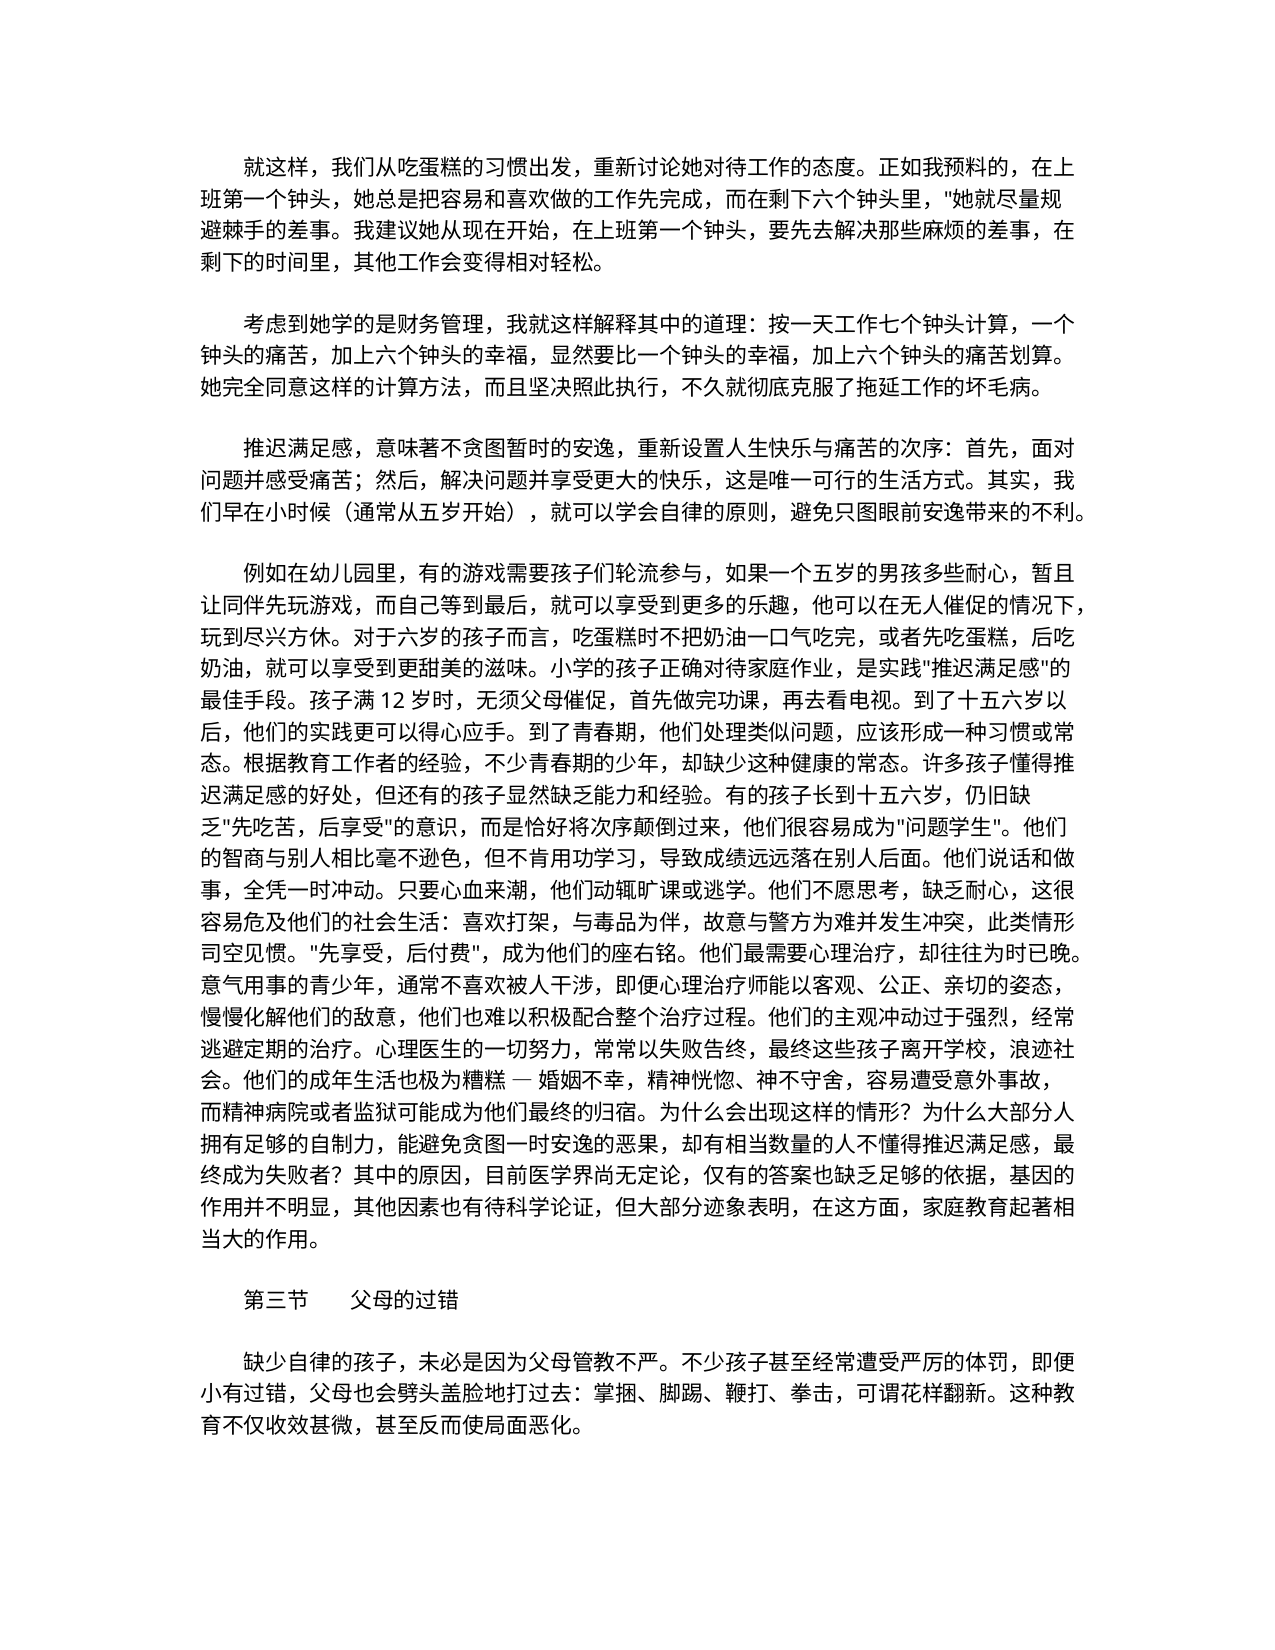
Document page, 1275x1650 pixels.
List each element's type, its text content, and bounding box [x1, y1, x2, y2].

text 就这样，我们从吃蛋糕的习惯出发，重新讨论她对待工作的态度。正如我预料的，在上班第一个钟头，她总是把容易和喜欢做的工作先完成，而在剩下六个钟头里，"她就尽量规避棘手的差事。我建议她从现在开始，在上班第一个钟头，要先去解决那些麻烦的差事，在剩下的时间里，其他工作会变得相对轻松。 [200, 150, 1075, 277]
text 考虑到她学的是财务管理，我就这样解释其中的道理：按一天工作七个钟头计算，一个钟头的痛苦，加上六个钟头的幸福，显然要比一个钟头的幸福，加上六个钟头的痛苦划算。她完全同意这样的计算方法，而且坚决照此执行，不久就彻底克服了拖延工作的坏毛病。 [200, 307, 1075, 402]
text 第三节 父母的过错 [200, 1283, 1075, 1315]
text 推迟满足感，意味著不贪图暂时的安逸，重新设置人生快乐与痛苦的次序：首先，面对问题并感受痛苦；然后，解决问题并享受更大的快乐，这是唯一可行的生活方式。其实，我们早在小时候（通常从五岁开始），就可以学会自律的原则，避免只图眼前安逸带来的不利。 [200, 431, 1075, 526]
text 缺少自律的孩子，未必是因为父母管教不严。不少孩子甚至经常遭受严厉的体罚，即便小有过错，父母也会劈头盖脸地打过去：掌捆、脚踢、鞭打、拳击，可谓花样翻新。这种教育不仅收效甚微，甚至反而使局面恶化。 [200, 1344, 1075, 1439]
text 例如在幼儿园里，有的游戏需要孩子们轮流参与，如果一个五岁的男孩多些耐心，暂且让同伴先玩游戏，而自己等到最后，就可以享受到更多的乐趣，他可以在无人催促的情况下，玩到尽兴方休。对于六岁的孩子而言，吃蛋糕时不把奶油一口气吃完，或者先吃蛋糕，后吃奶油，就可以享受到更甜美的滋味。小学的孩子正确对待家庭作业，是实践"推迟满足感"的最佳手段。孩子满 12 岁时，无须父母催促，首先做完功课，再去看电视。到了十五六岁以后，他们的实践更可以得心应手。到了青春期，他们处理类似问题，应该形成一种习惯或常态。根据教育工作者的经验，不少青春期的少年，却缺少这种健康的常态。许多孩子懂得推迟满足感的好处，但还有的孩子显然缺乏能力和经验。有的孩子长到十五六岁，仍旧缺乏"先吃苦，后享受"的意识，而是恰好将次序颠倒过来，他们很容易成为"问题学生"。他们的智商与别人相比毫不逊色，但不肯用功学习，导致成绩远远落在别人后面。他们说话和做事，全凭一时冲动。只要心血来潮，他们动辄旷课或逃学。他们不愿思考，缺乏耐心，这很容易危及他们的社会生活：喜欢打架，与毒品为伴，故意与警方为难并发生冲突，此类情形司空见惯。"先享受，后付费"，成为他们的座右铭。他们最需要心理治疗，却往往为时已晚。意气用事的青少年，通常不喜欢被人干涉，即便心理治疗师能以客观、公正、亲切的姿态，慢慢化解他们的敌意，他们也难以积极配合整个治疗过程。他们的主观冲动过于强烈，经常逃避定期的治疗。心理医生的一切努力，常常以失败告终，最终这些孩子离开学校，浪迹社会。他们的成年生活也极为糟糕 ― 婚姻不幸，精神恍惚、神不守舍，容易遭受意外事故，而精神病院或者监狱可能成为他们最终的归宿。为什么会出现这样的情形？为什么大部分人拥有足够的自制力，能避免贪图一时安逸的恶果，却有相当数量的人不懂得推迟满足感，最终成为失败者？其中的原因，目前医学界尚无定论，仅有的答案也缺乏足够的依据，基因的作用并不明显，其他因素也有待科学论证，但大部分迹象表明，在这方面，家庭教育起著相当大的作用。 [200, 556, 1075, 1253]
